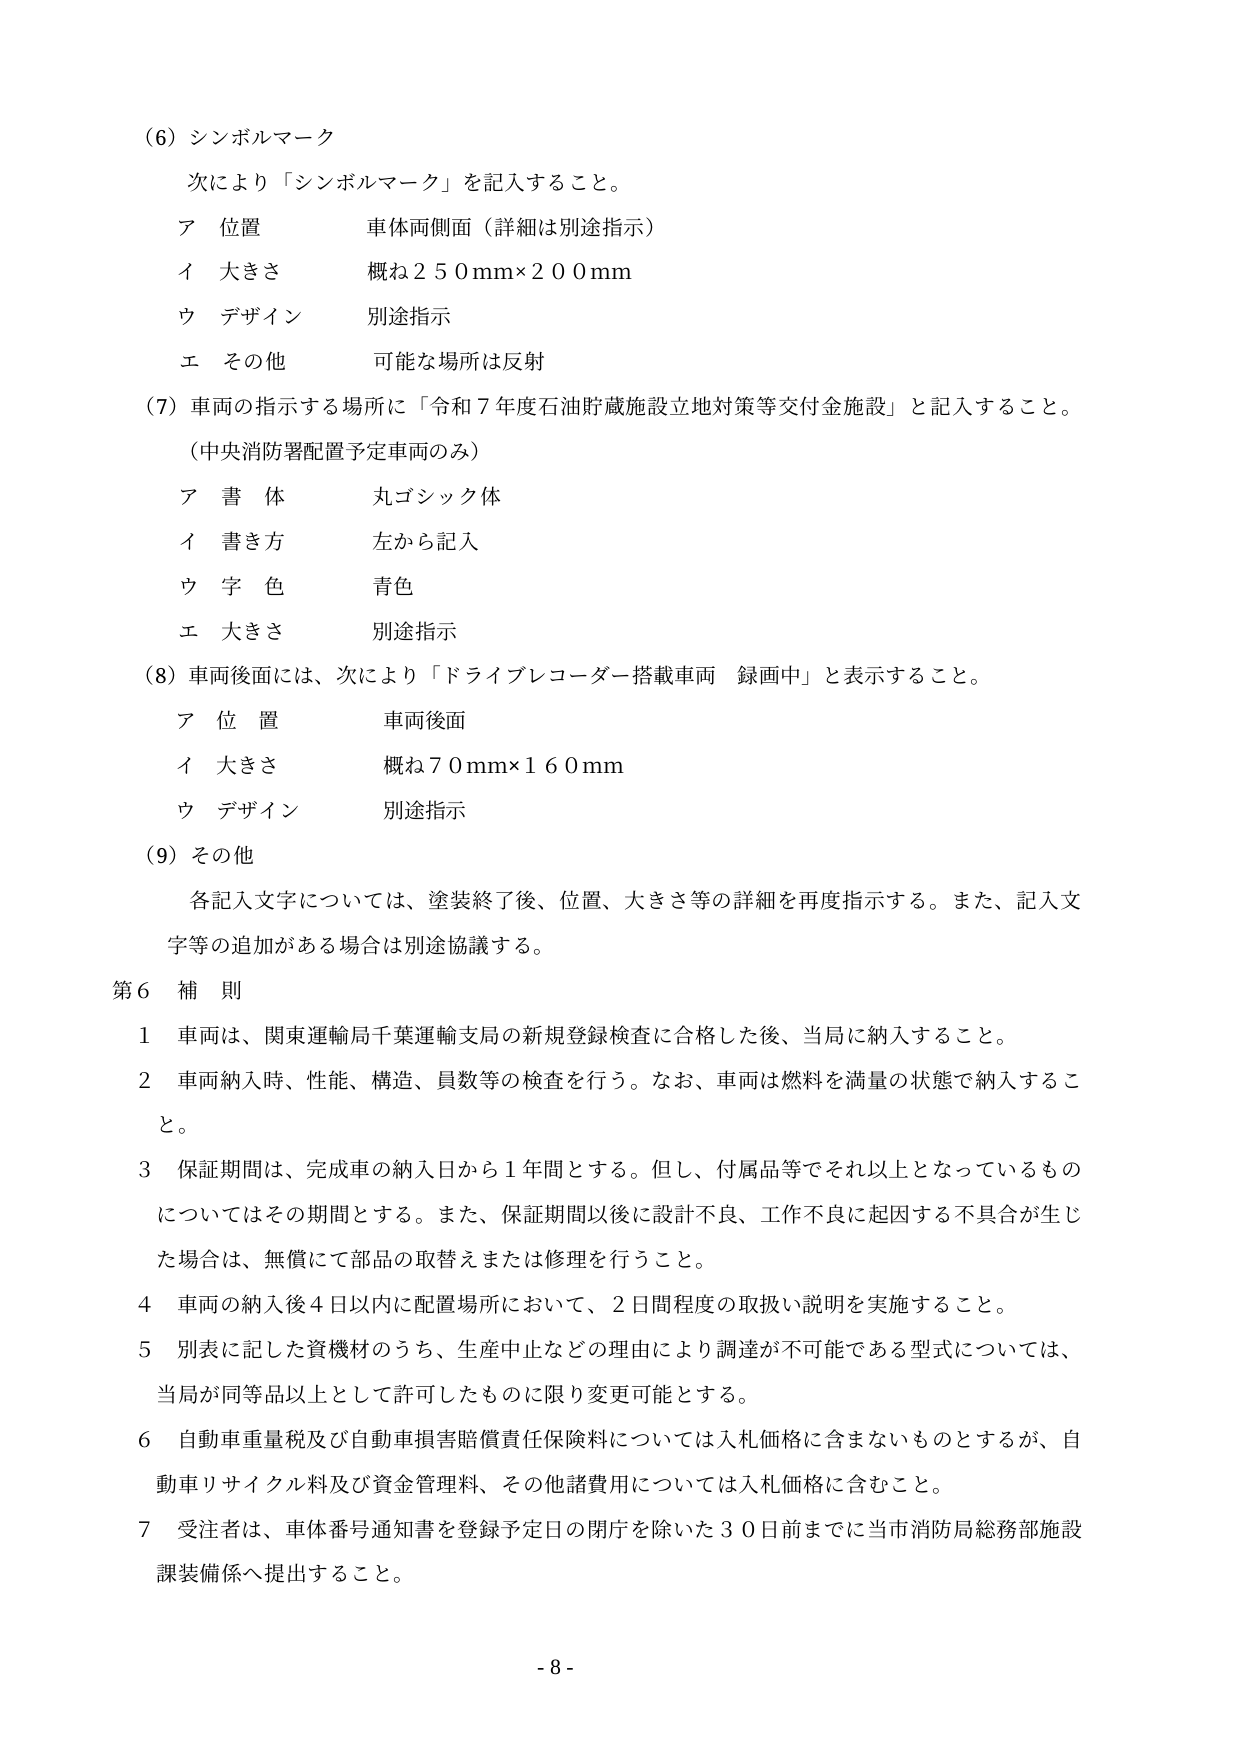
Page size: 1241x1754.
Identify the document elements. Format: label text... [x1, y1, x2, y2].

text ウ 字 色 青色 [178, 563, 1083, 608]
text ウ デザイン 別途指示 [112, 787, 1083, 832]
text 各記入文字については、塗装終了後、位置、大きさ等の詳細を再度指示する。また、記入文字等の追加がある場合は別途協議する。 [167, 877, 1083, 967]
text ア 位置 車体両側面（詳細は別途指示） [112, 203, 1083, 248]
text ア 位 置 車両後面 [112, 697, 1083, 742]
text イ 大きさ 概ね７０ｍｍ×１６０ｍｍ [112, 742, 1083, 787]
text ア 書 体 丸ゴシック体 [178, 473, 1083, 518]
text （9）その他 [112, 832, 1083, 877]
text （8）車両後面には、次により「ドライブレコーダー搭載車両 録画中」と表示すること。 [112, 652, 1083, 697]
text ６ 自動車重量税及び自動車損害賠償責任保険料については入札価格に含まないものとするが、自動車リサイクル料及び資金管理料、その他諸費用については入札価格に含むこと。 [134, 1416, 1083, 1506]
text ５ 別表に記した資機材のうち、生産中止などの理由により調達が不可能である型式については、当局が同等品以上として許可したものに限り変更可能とする。 [134, 1326, 1083, 1416]
text 次により「シンボルマーク」を記入すること。 [112, 159, 1083, 203]
text ２ 車両納入時、性能、構造、員数等の検査を行う。なお、車両は燃料を満量の状態で納入すること。 [134, 1057, 1083, 1146]
text エ その他 可能な場所は反射 [112, 338, 1083, 383]
text ウ デザイン 別途指示 [112, 293, 1083, 338]
text ４ 車両の納入後４日以内に配置場所において、２日間程度の取扱い説明を実施すること。 [134, 1281, 1083, 1326]
text ３ 保証期間は、完成車の納入日から１年間とする。但し、付属品等でそれ以上となっているものについてはその期間とする。また、保証期間以後に設計不良、工作不良に起因する不具合が生じた場合は、無償にて部品の取替えまたは修理を行うこと。 [134, 1146, 1083, 1281]
text 第６ 補 則 [112, 967, 1083, 1012]
text イ 大きさ 概ね２５０ｍｍ×２００ｍｍ [112, 248, 1083, 293]
text （7）車両の指示する場所に「令和７年度石油貯蔵施設立地対策等交付金施設」と記入すること。（中央消防署配置予定車両のみ） [134, 383, 1083, 473]
text エ 大きさ 別途指示 [178, 608, 1083, 652]
text イ 書き方 左から記入 [178, 518, 1083, 563]
text ７ 受注者は、車体番号通知書を登録予定日の閉庁を除いた３０日前までに当市消防局総務部施設課装備係へ提出すること。 [134, 1506, 1083, 1595]
text （6）シンボルマーク [112, 114, 1083, 159]
text １ 車両は、関東運輸局千葉運輸支局の新規登録検査に合格した後、当局に納入すること。 [112, 1012, 1083, 1057]
